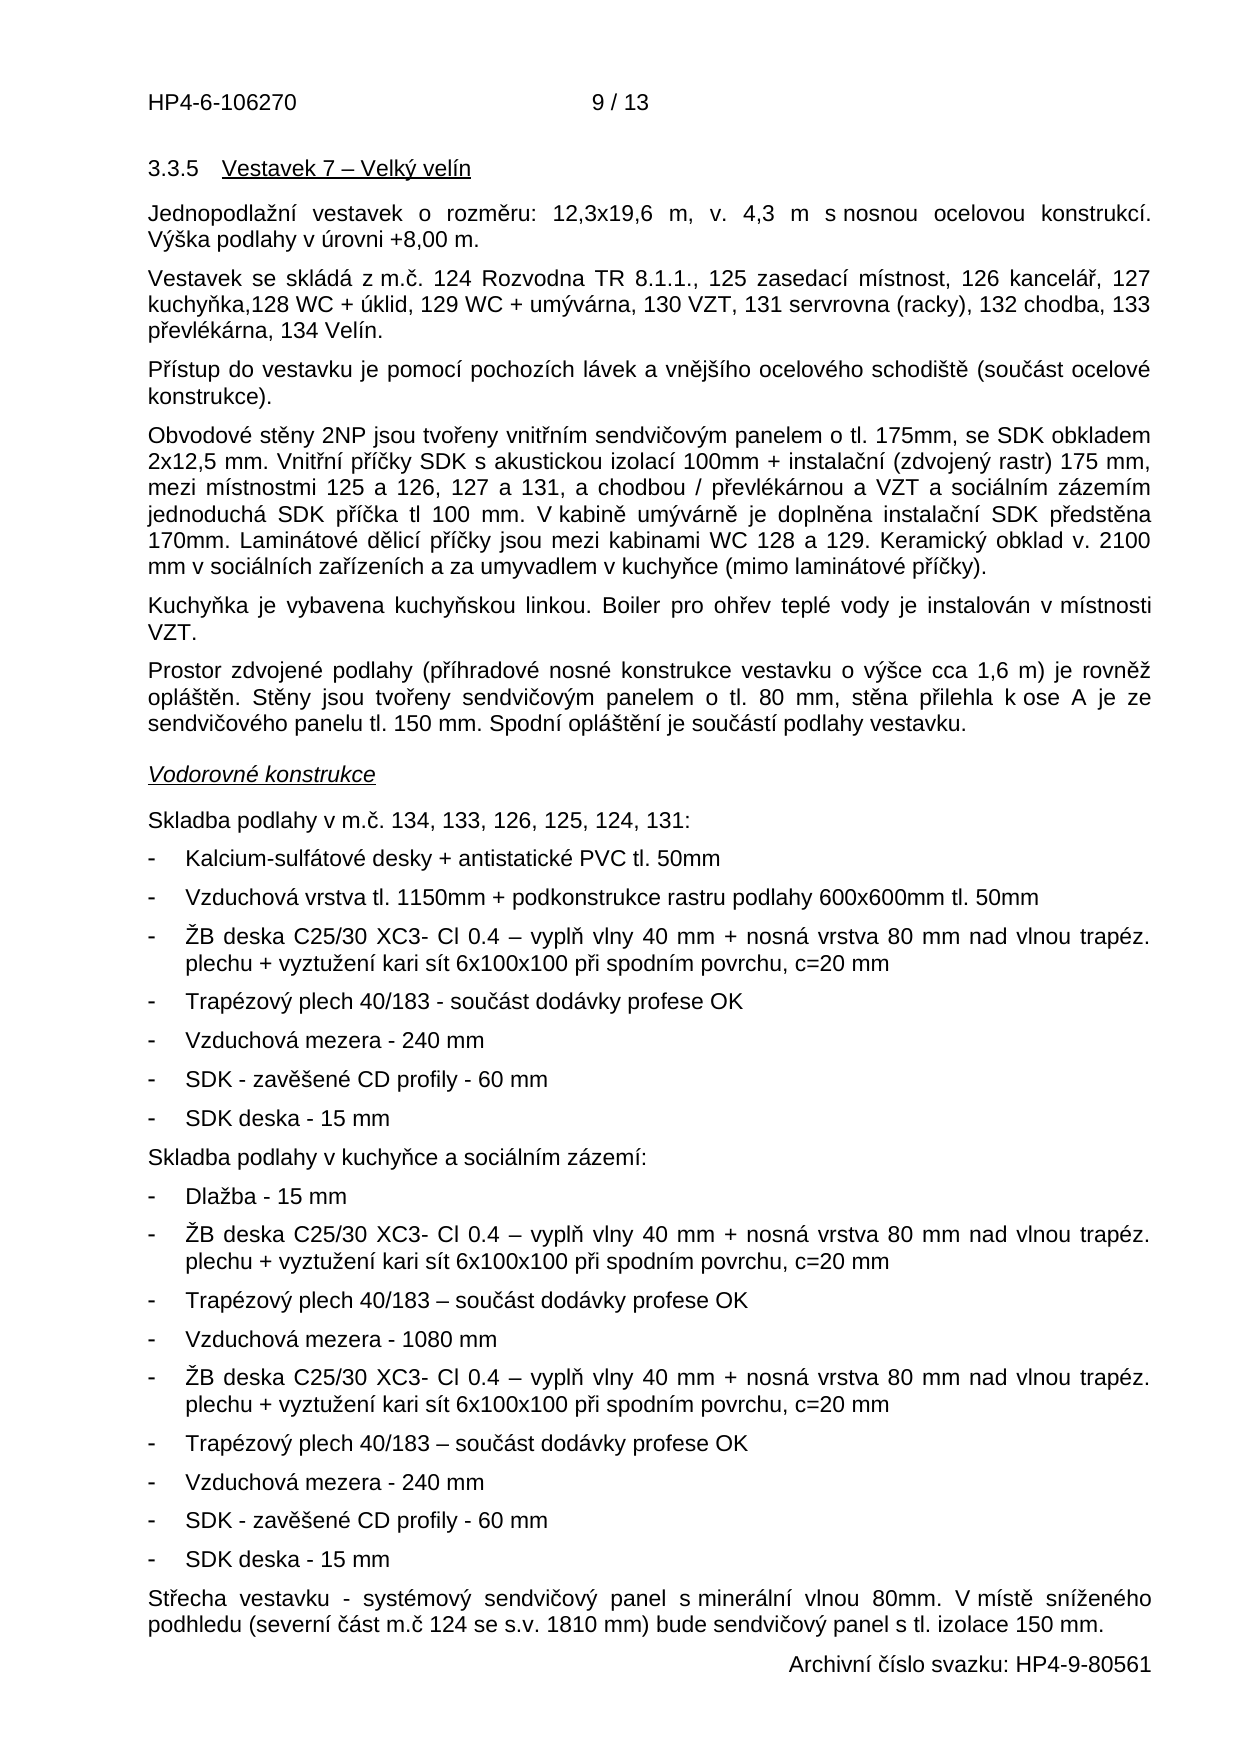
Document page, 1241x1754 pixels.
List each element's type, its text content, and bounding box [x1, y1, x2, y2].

list Vzduchová mezera - 240 mm [148, 1027, 1152, 1053]
list SDK deska - 15 mm [148, 1105, 1152, 1131]
list Vzduchová mezera - 240 mm [148, 1468, 1152, 1495]
list ŽB deska C25/30 XC3- Cl 0.4 – vyplň vlny 40 mm + nosná vrstva 80 mm nad vlnou trapéz. plechu + vyztužení kari sít 6x100x100 při spodním povrchu, c=20 mm [148, 923, 1152, 976]
text Obvodové stěny 2NP jsou tvořeny vnitřním sendvičovým panelem o tl. 175mm, se SDK obkladem 2x12,5 mm. Vnitřní příčky SDK s akustickou izolací 100mm + instalační (zdvojený rastr) 175 mm, mezi místnostmi 125 a 126, 127 a 131, a chodbou / převlékárnou a VZT a sociálním zázemím jednoduchá SDK příčka tl 100 mm. V kabině umývárně je doplněna instalační SDK předstěna 170mm. Laminátové dělicí příčky jsou mezi kabinami WC 128 a 129. Keramický obklad v. 2100 mm v sociálních zařízeních a za umyvadlem v kuchyňce (mimo laminátové příčky). [148, 422, 1152, 580]
list Vzduchová vrstva tl. 1150mm + podkonstrukce rastru podlahy 600x600mm tl. 50mm [148, 884, 1152, 911]
list Vzduchová mezera - 1080 mm [148, 1326, 1152, 1352]
list Trapézový plech 40/183 – součást dodávky profese OK [148, 1287, 1152, 1313]
list SDK deska - 15 mm [148, 1546, 1152, 1572]
text Vodorovné konstrukce [148, 761, 1152, 788]
subtitle Vestavek 7 – Velký velín [148, 154, 1152, 181]
text Skladba podlahy v m.č. 134, 133, 126, 125, 124, 131: [148, 807, 1152, 833]
text Vestavek se skládá z m.č. 124 Rozvodna TR 8.1.1., 125 zasedací místnost, 126 kancelář, 127 kuchyňka,128 WC + úklid, 129 WC + umývárna, 130 VZT, 131 servrovna (racky), 132 chodba, 133 převlékárna, 134 Velín. [148, 265, 1152, 344]
list SDK - zavěšené CD profily - 60 mm [148, 1507, 1152, 1534]
list ŽB deska C25/30 XC3- Cl 0.4 – vyplň vlny 40 mm + nosná vrstva 80 mm nad vlnou trapéz. plechu + vyztužení kari sít 6x100x100 při spodním povrchu, c=20 mm [148, 1364, 1152, 1417]
text Skladba podlahy v kuchyňce a sociálním zázemí: [148, 1144, 1152, 1170]
text Přístup do vestavku je pomocí pochozích lávek a vnějšího ocelového schodiště (součást ocelové konstrukce). [148, 356, 1152, 409]
text Kuchyňka je vybavena kuchyňskou linkou. Boiler pro ohřev teplé vody je instalován v místnosti VZT. [148, 592, 1152, 645]
list Kalcium-sulfátové desky + antistatické PVC tl. 50mm [148, 845, 1152, 872]
list Dlažba - 15 mm [148, 1183, 1152, 1209]
list ŽB deska C25/30 XC3- Cl 0.4 – vyplň vlny 40 mm + nosná vrstva 80 mm nad vlnou trapéz. plechu + vyztužení kari sít 6x100x100 při spodním povrchu, c=20 mm [148, 1221, 1152, 1274]
list Trapézový plech 40/183 - součást dodávky profese OK [148, 988, 1152, 1015]
text Prostor zdvojené podlahy (příhradové nosné konstrukce vestavku o výšce cca 1,6 m) je rovněž opláštěn. Stěny jsou tvořeny sendvičovým panelem o tl. 80 mm, stěna přilehla k ose A je ze sendvičového panelu tl. 150 mm. Spodní opláštění je součástí podlahy vestavku. [148, 657, 1152, 736]
list SDK - zavěšené CD profily - 60 mm [148, 1066, 1152, 1092]
list Trapézový plech 40/183 – součást dodávky profese OK [148, 1429, 1152, 1456]
text Střecha vestavku - systémový sendvičový panel s minerální vlnou 80mm. V místě sníženého podhledu (severní část m.č 124 se s.v. 1810 mm) bude sendvičový panel s tl. izolace 150 mm. [148, 1585, 1152, 1638]
text Jednopodlažní vestavek o rozměru: 12,3x19,6 m, v. 4,3 m s nosnou ocelovou konstrukcí. Výška podlahy v úrovni +8,00 m. [148, 199, 1152, 252]
